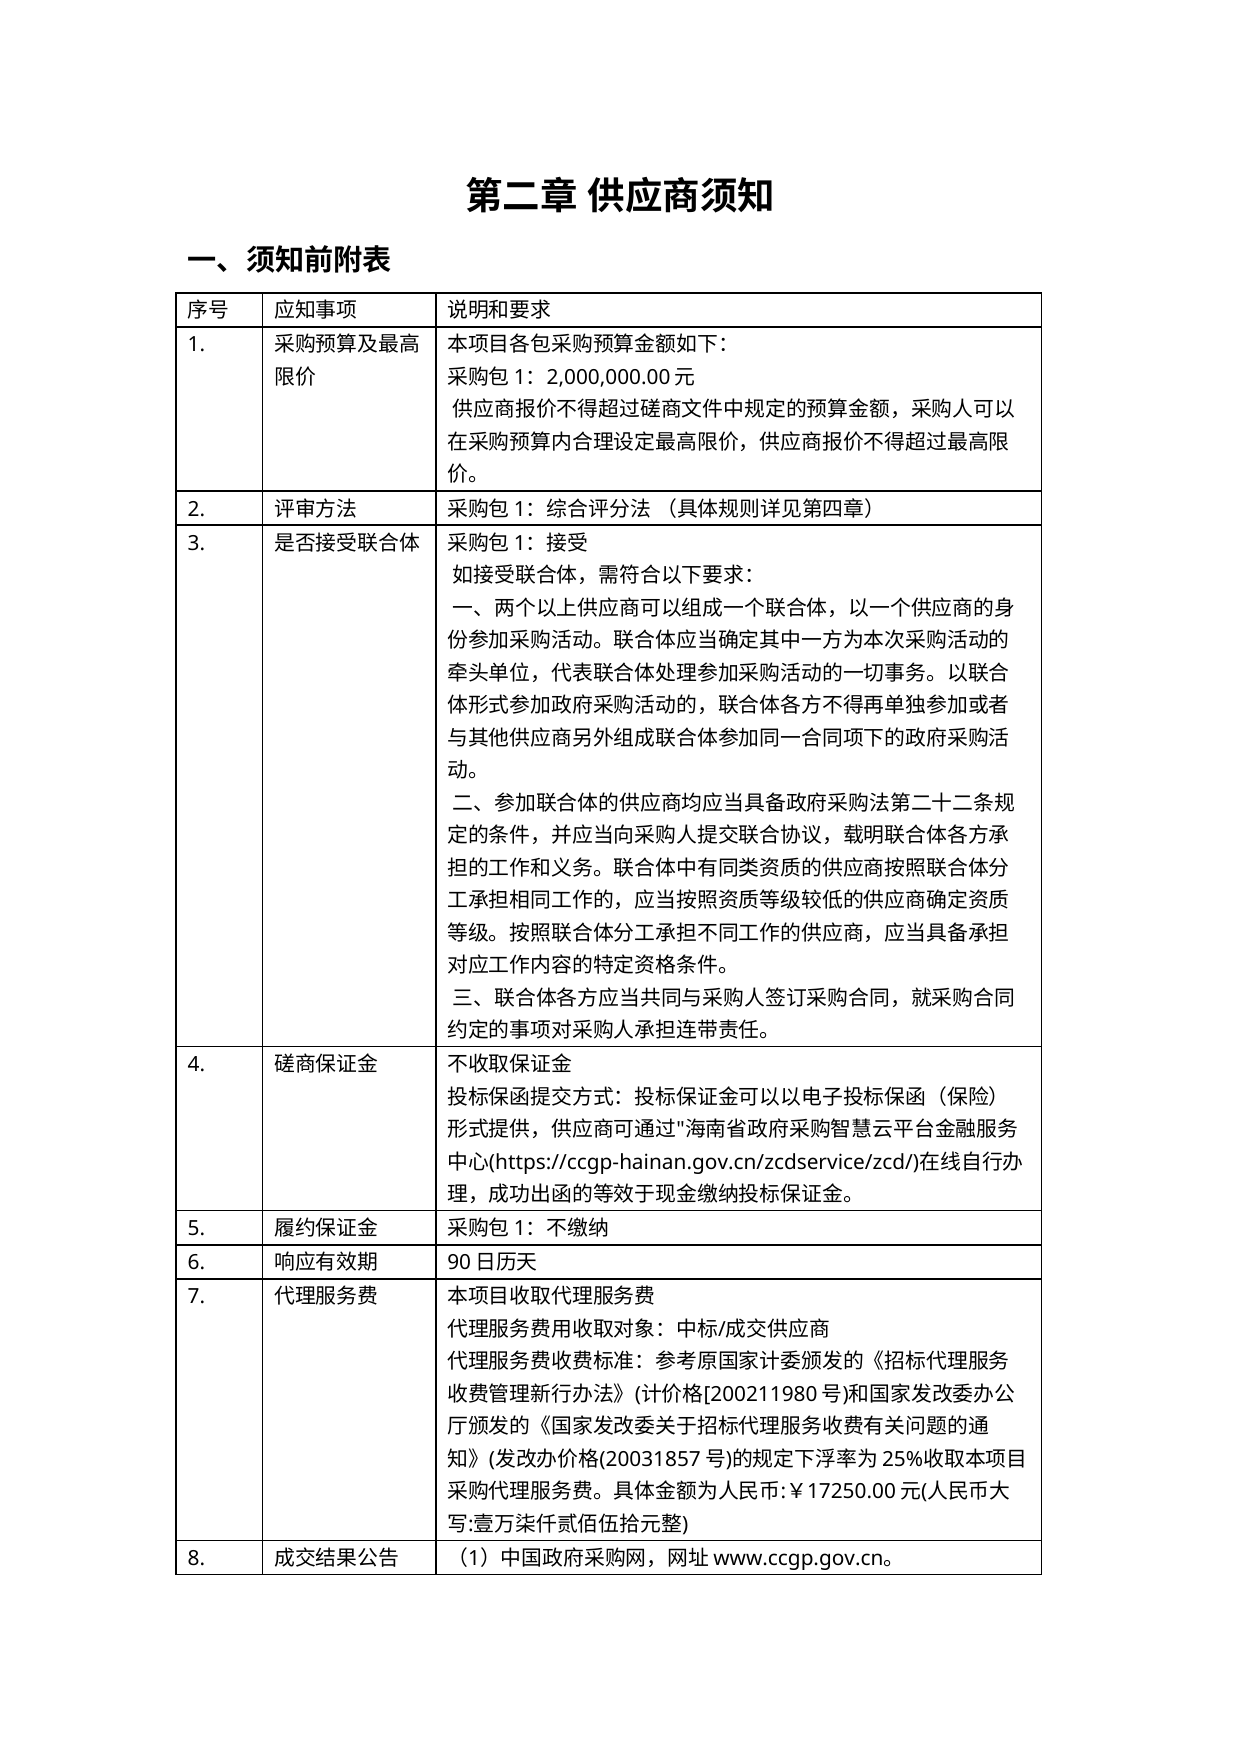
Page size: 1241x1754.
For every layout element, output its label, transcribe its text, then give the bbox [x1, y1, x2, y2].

table_cell 1. [177, 328, 262, 490]
table_cell 代理服务费 [263, 1280, 435, 1539]
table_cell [437, 1541, 1041, 1573]
table_header 说明和要求 [437, 294, 1041, 326]
table_cell 4. [177, 1047, 262, 1210]
text 一、须知前附表 [187, 227, 1053, 292]
table_cell 不收取保证金 投标保函提交方式：投标保证金可以以电子投标保函（保险）形式提供，供应商可通过"海南省政府采购智慧云平台金融服务中心(https://ccgp-hainan.gov.cn/zcdservice/zcd/)在线自行办理，成功出函的等效于现金缴纳投标保证金。 [437, 1047, 1041, 1210]
table_cell 90日历天 [437, 1246, 1041, 1278]
table_cell 采购预算及最高限价 [263, 328, 435, 490]
table_cell 是否接受联合体 [263, 526, 435, 1046]
table_cell 本项目各包采购预算金额如下： 采购包1：2,000,000.00元 供应商报价不得超过磋商文件中规定的预算金额，采购人可以在采购预算内合理设定最高限价，供应商报价不得超过最高限价。 [437, 328, 1041, 490]
table_cell 采购包1：不缴纳 [437, 1211, 1041, 1244]
table_cell 磋商保证金 [263, 1047, 435, 1210]
table_cell 2. [177, 492, 262, 524]
table_cell 3. [177, 526, 262, 1046]
text 第二章 供应商须知 [187, 162, 1053, 227]
table_cell 5. [177, 1211, 262, 1244]
table_cell 采购包1：接受 如接受联合体，需符合以下要求： 一、两个以上供应商可以组成一个联合体，以一个供应商的身份参加采购活动。联合体应当确定其中一方为本次采购活动的牵头单位，代表联合体处理参加采购活动的一切事务。以联合体形式参加政府采购活动的，联合体各方不得再单独参加或者与其他供应商另外组成联合体参加同一合同项下的政府采购活动。 二、参加联合体的供应商均应当具备政府采购法第二十二条规定的条件，并应当向采购人提交联合协议，载明联合体各方承担的工作和义务。联合体中有同类资质的供应商按照联合体分工承担相同工作的，应当按照资质等级较低的供应商确定资质等级。按照联合体分工承担不同工作的供应商，应当具备承担对应工作内容的特定资格条件。 三、联合体各方应当共同与采购人签订采购合同，就采购合同约定的事项对采购人承担连带责任。 [437, 526, 1041, 1046]
table_cell 7. [177, 1280, 262, 1539]
table_cell 响应有效期 [263, 1246, 435, 1278]
table_cell 6. [177, 1246, 262, 1278]
table_header 应知事项 [263, 294, 435, 326]
table_cell 履约保证金 [263, 1211, 435, 1244]
table_header 序号 [177, 294, 262, 326]
table_cell 评审方法 [263, 492, 435, 524]
table_cell 成交结果公告 [263, 1541, 435, 1573]
table_cell 本项目收取代理服务费 代理服务费用收取对象：中标/成交供应商 代理服务费收费标准：参考原国家计委颁发的《招标代理服务收费管理新行办法》(计价格[200211980号)和国家发改委办公厅颁发的《国家发改委关于招标代理服务收费有关问题的通知》(发改办价格(20031857号)的规定下浮率为25%收取本项目采购代理服务费。具体金额为人民币:￥17250.00元(人民币大写:壹万柒仟贰佰伍拾元整) [437, 1280, 1041, 1539]
table_cell 8. [177, 1541, 262, 1573]
table_cell 采购包1：综合评分法 （具体规则详见第四章） [437, 492, 1041, 524]
